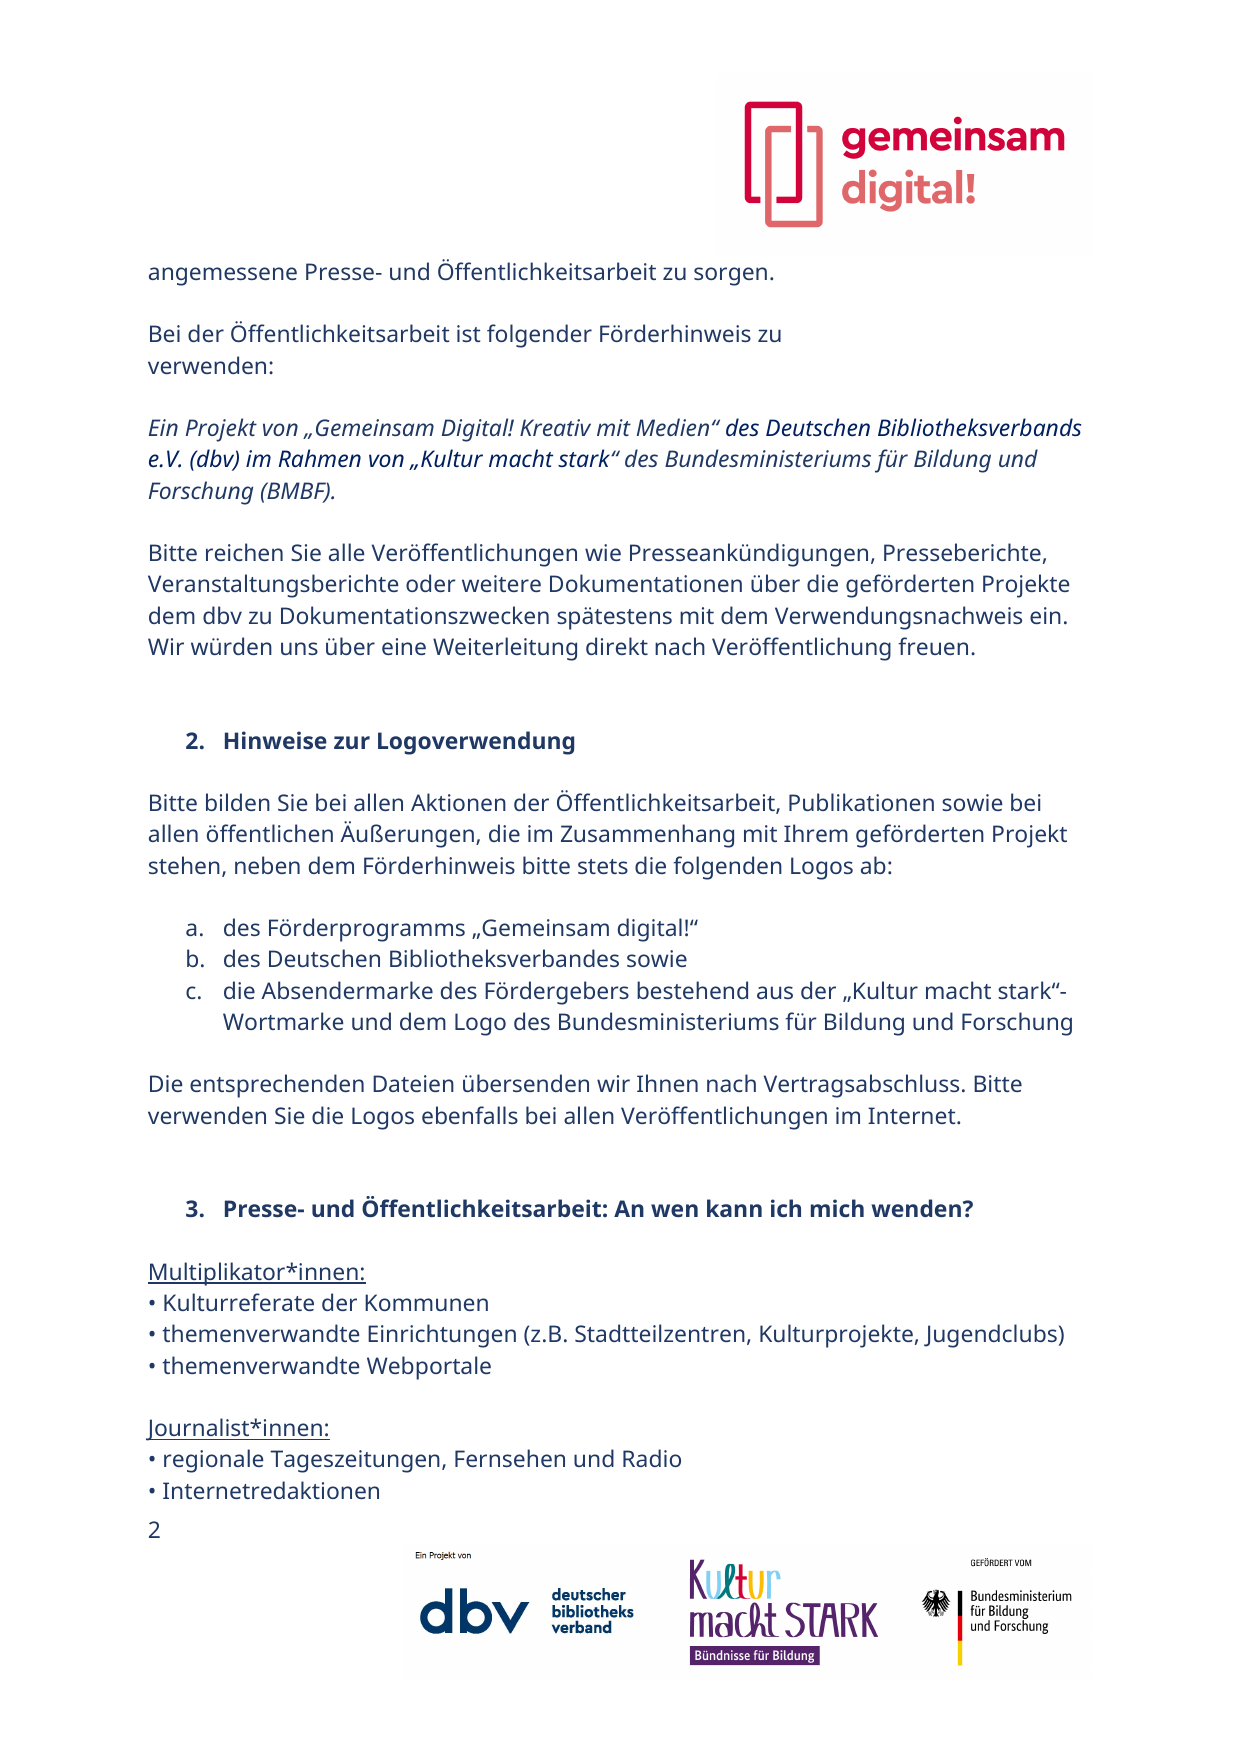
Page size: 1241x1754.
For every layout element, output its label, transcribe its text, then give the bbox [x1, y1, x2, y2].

text • Internetredaktionen [148, 1474, 1093, 1506]
list des Deutschen Bibliotheksverbandes sowie [185, 943, 1093, 974]
text • regionale Tageszeitungen, Fernsehen und Radio [148, 1443, 1093, 1474]
text Bei der Öffentlichkeitsarbeit ist folgender Förderhinweis zu [148, 318, 1093, 349]
list Hinweise zur Logoverwendung [185, 724, 1093, 756]
text • themenverwandte Einrichtungen (z.B. Stadtteilzentren, Kulturprojekte, Jugendclubs) [148, 1318, 1093, 1349]
text Bitte bilden Sie bei allen Aktionen der Öffentlichkeitsarbeit, Publikationen sowie bei allen öffentlichen Äußerungen, die im Zusammenhang mit Ihrem geförderten Projekt stehen, neben dem Förderhinweis bitte stets die folgenden Logos ab: [148, 787, 1093, 881]
list des Förderprogramms „Gemeinsam digital!“ [185, 912, 1093, 943]
text verwenden: [148, 349, 1093, 381]
picture [401, 1544, 1093, 1681]
text Die entsprechenden Dateien übersenden wir Ihnen nach Vertragsabschluss. Bitte verwenden Sie die Logos ebenfalls bei allen Veröffentlichungen im Internet. [148, 1068, 1093, 1131]
text Multiplikator*innen: [148, 1256, 1093, 1287]
text Journalist*innen: [148, 1412, 1093, 1443]
list Presse- und Öffentlichkeitsarbeit: An wen kann ich mich wenden? [185, 1193, 1093, 1224]
text Bitte reichen Sie alle Veröffentlichungen wie Presseankündigungen, Presseberichte, Veranstaltungsberichte oder weitere Dokumentationen über die geförderten Projekte dem dbv zu Dokumentationszwecken spätestens mit dem Verwendungsnachweis ein. Wir würden uns über eine Weiterleitung direkt nach Veröffentlichung freuen. [148, 537, 1093, 662]
text Ein Projekt von „Gemeinsam Digital! Kreativ mit Medien“ des Deutschen Bibliotheksverbands e.V. (dbv) im Rahmen von „Kultur macht stark“ des Bundesministeriums für Bildung und Forschung (BMBF). [148, 412, 1093, 506]
picture [716, 73, 1093, 256]
text • Kulturreferate der Kommunen [148, 1287, 1093, 1318]
text • themenverwandte Webportale [148, 1349, 1093, 1381]
list die Absendermarke des Fördergebers bestehend aus der „Kultur macht stark“-Wortmarke und dem Logo des Bundesministeriums für Bildung und Forschung [185, 974, 1093, 1037]
text angemessene Presse- und Öffentlichkeitsarbeit zu sorgen. [148, 256, 1093, 287]
